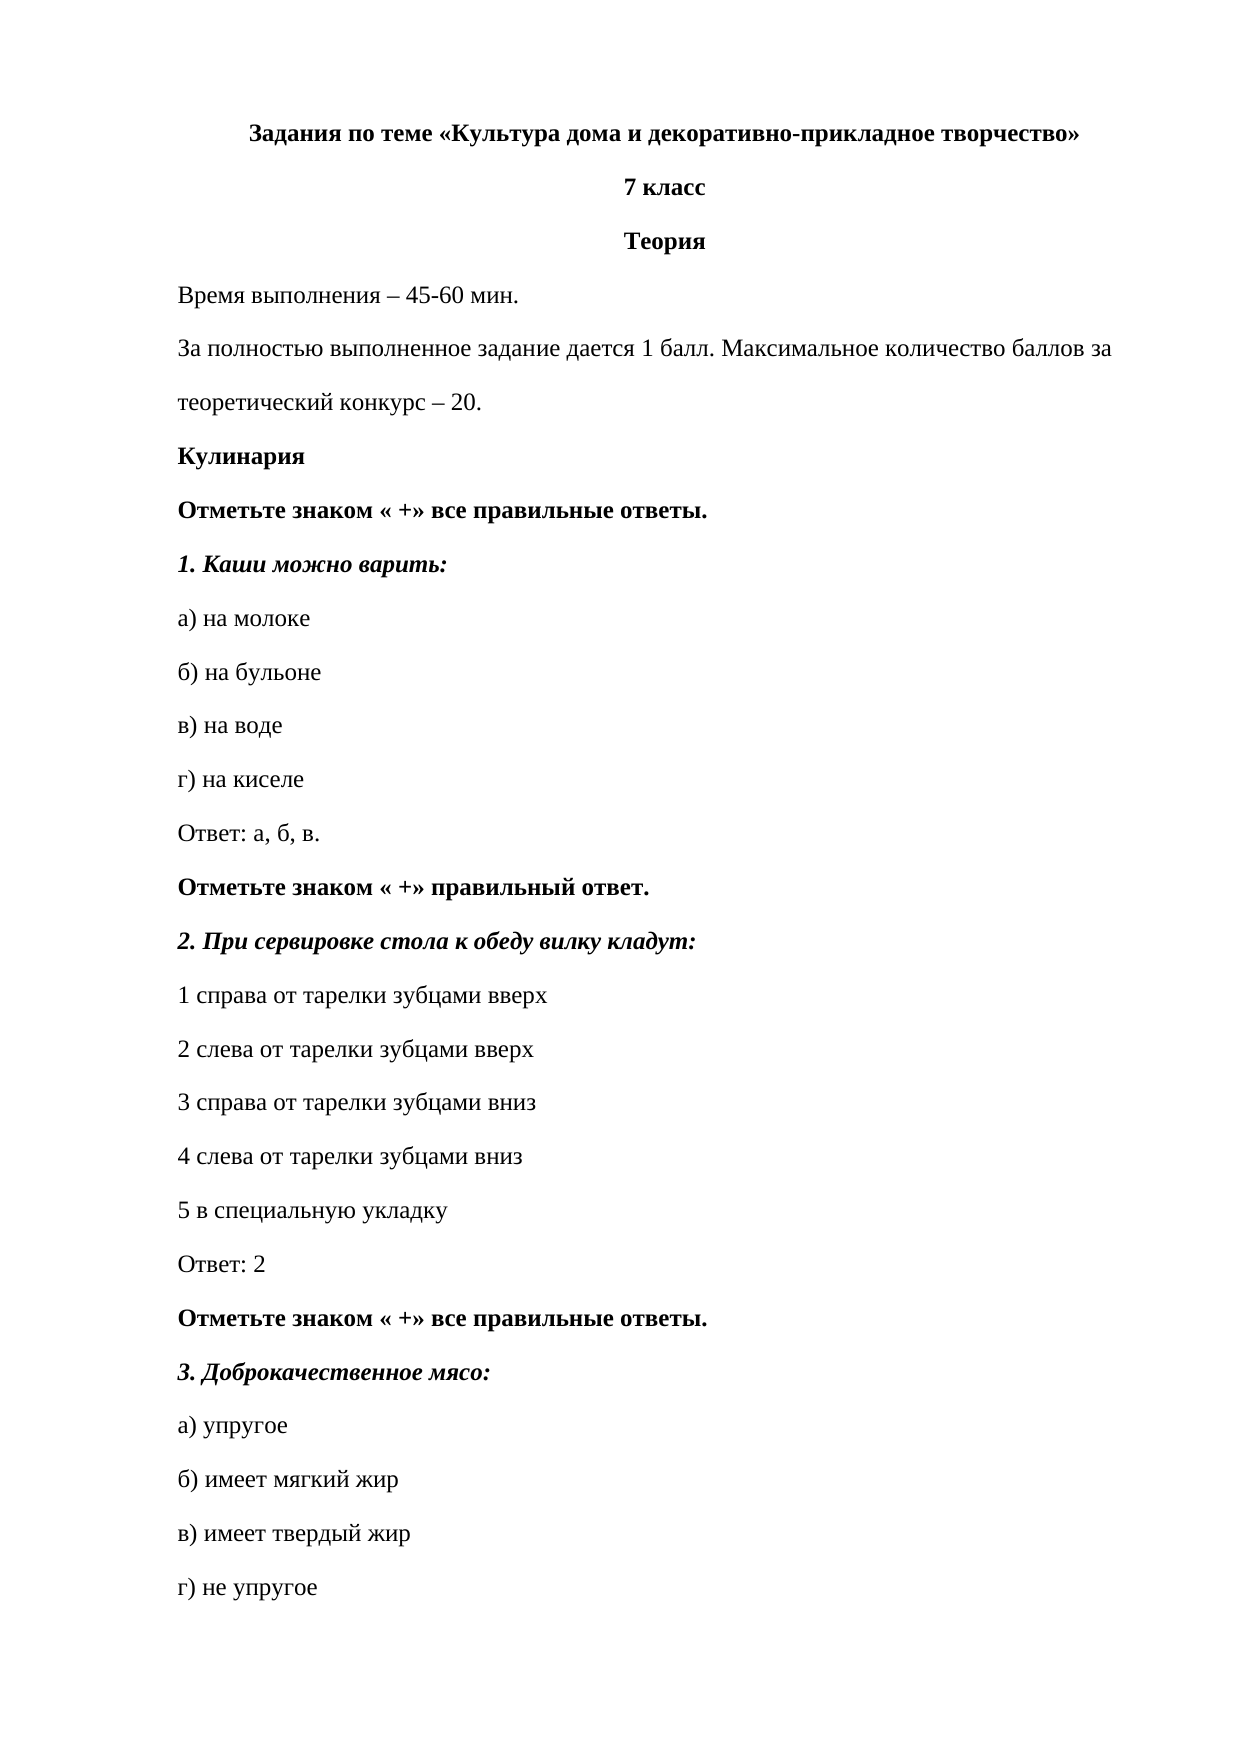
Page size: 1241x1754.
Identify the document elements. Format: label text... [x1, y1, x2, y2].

text а) на молоке [177, 603, 1152, 632]
text Ответ: а, б, в. [177, 818, 1152, 847]
text в) на воде [177, 711, 1152, 739]
text б) на бульоне [177, 657, 1152, 685]
text Время выполнения – 45-60 мин. [177, 280, 1152, 308]
text г) не упругое [177, 1572, 1152, 1601]
text 4 слева от тарелки зубцами вниз [177, 1141, 1152, 1170]
text г) на киселе [177, 764, 1152, 793]
text За полностью выполненное задание дается 1 балл. Максимальное количество баллов за [177, 333, 1152, 362]
text Отметьте знаком « +» все правильные ответы. [177, 495, 1152, 524]
text 2 слева от тарелки зубцами вверх [177, 1034, 1152, 1062]
text 1 справа от тарелки зубцами вверх [177, 980, 1152, 1008]
text в) имеет твердый жир [177, 1518, 1152, 1547]
text 5 в специальную укладку [177, 1195, 1152, 1224]
text 3 справа от тарелки зубцами вниз [177, 1087, 1152, 1116]
text 1. Каши можно варить: [177, 549, 1152, 578]
text Теория [177, 226, 1152, 254]
text 3. Доброкачественное мясо: [177, 1357, 1152, 1386]
text Задания по теме «Культура дома и декоративно-прикладное творчество» [177, 118, 1152, 147]
text Отметьте знаком « +» все правильные ответы. [177, 1303, 1152, 1332]
text 7 класс [177, 172, 1152, 201]
text а) упругое [177, 1411, 1152, 1439]
text Отметьте знаком « +» правильный ответ. [177, 872, 1152, 901]
text б) имеет мягкий жир [177, 1464, 1152, 1493]
text Кулинария [177, 441, 1152, 470]
text 2. При сервировке стола к обеду вилку кладут: [177, 926, 1152, 955]
text Ответ: 2 [177, 1249, 1152, 1278]
text теоретический конкурс – 20. [177, 387, 1152, 416]
